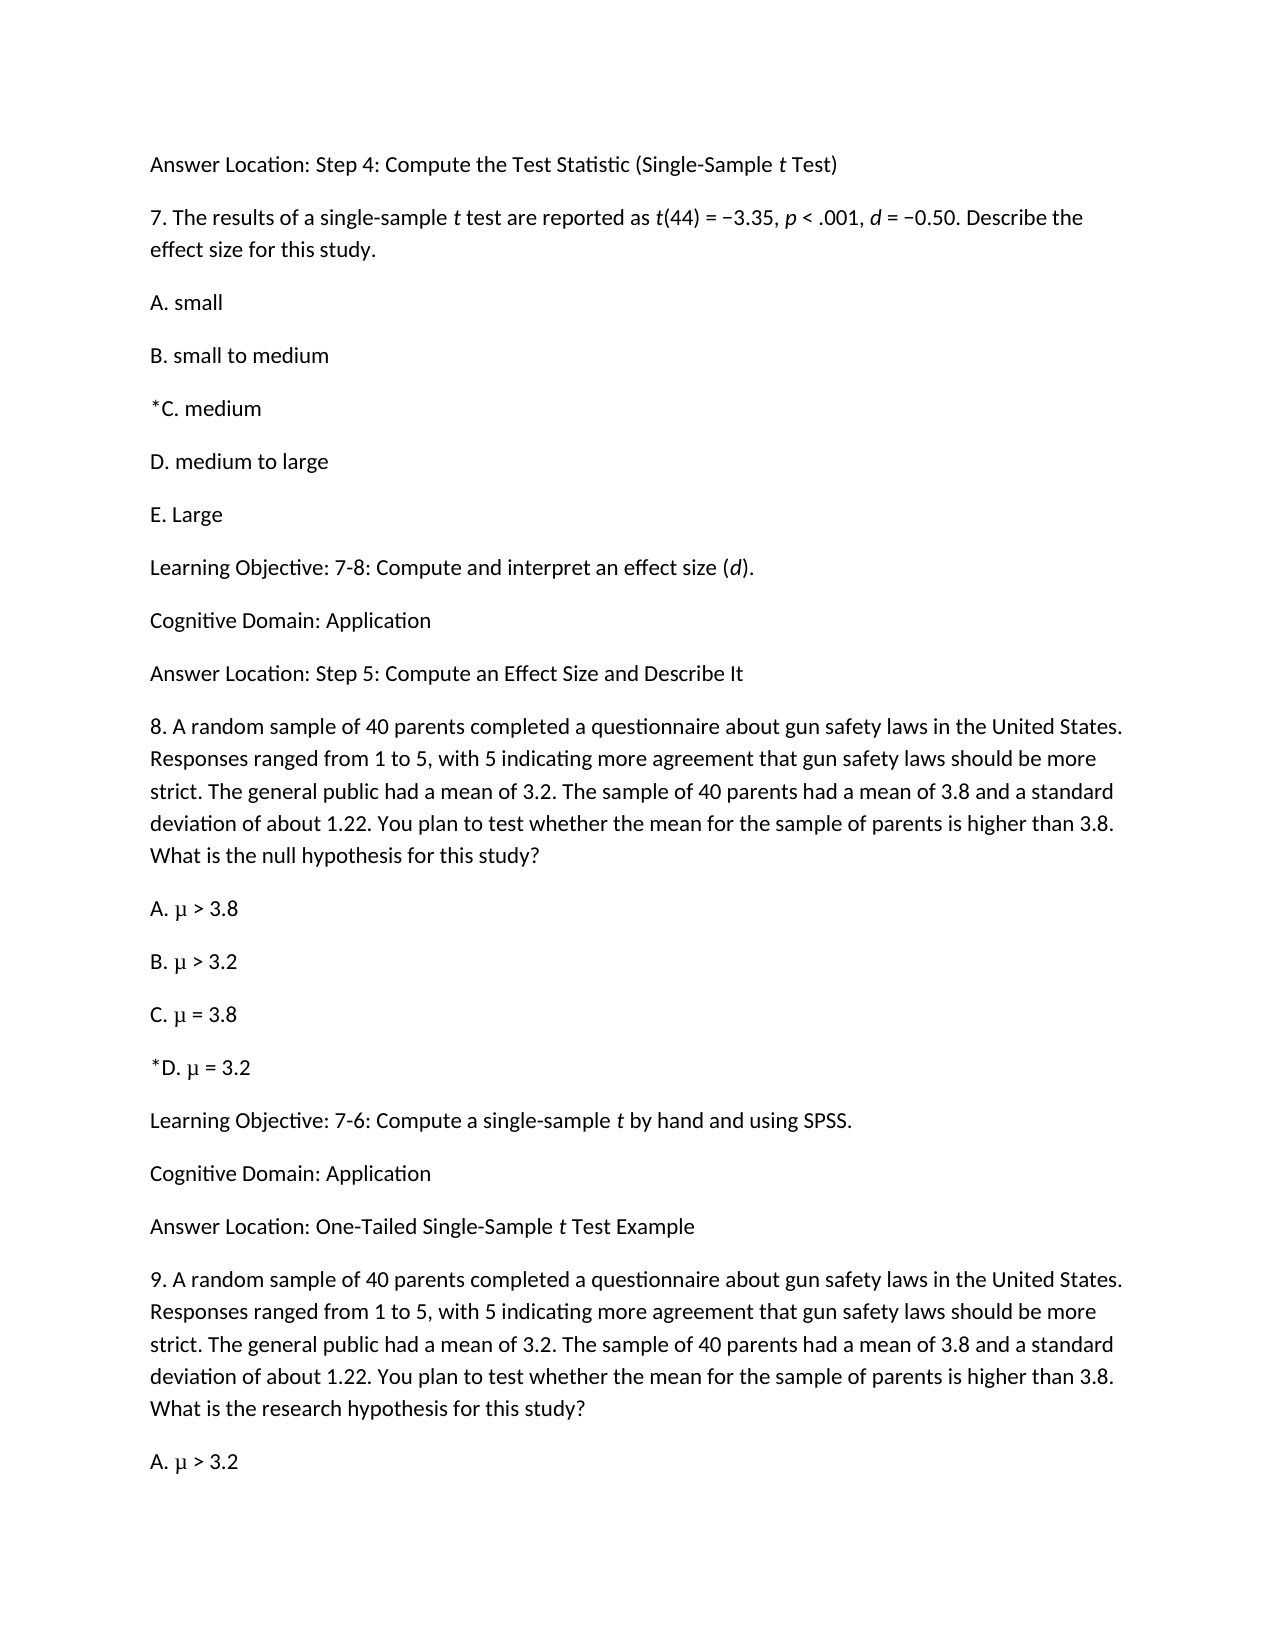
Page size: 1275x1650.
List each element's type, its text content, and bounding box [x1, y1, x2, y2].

text B. µ > 3.2 [150, 947, 1125, 975]
text Answer Location: Step 5: Compute an Effect Size and Describe It [150, 659, 1125, 687]
text Cognitive Domain: Application [150, 606, 1125, 634]
text *C. medium [150, 394, 1125, 422]
text C. µ = 3.8 [150, 1000, 1125, 1028]
text A. µ > 3.2 [150, 1447, 1125, 1475]
text Learning Objective: 7-8: Compute and interpret an effect size (d). [150, 553, 1125, 581]
text *D. µ = 3.2 [150, 1053, 1125, 1081]
text Learning Objective: 7-6: Compute a single-sample t by hand and using SPSS. [150, 1106, 1125, 1134]
text 9. A random sample of 40 parents completed a questionnaire about gun safety laws in the United States. Responses ranged from 1 to 5, with 5 indicating more agreement that gun safety laws should be more strict. The general public had a mean of 3.2. The sample of 40 parents had a mean of 3.8 and a standard deviation of about 1.22. You plan to test whether the mean for the sample of parents is higher than 3.8. What is the research hypothesis for this study? [150, 1265, 1125, 1422]
text A. µ > 3.8 [150, 894, 1125, 922]
text D. medium to large [150, 447, 1125, 475]
text A. small [150, 288, 1125, 316]
text Answer Location: One-Tailed Single-Sample t Test Example [150, 1212, 1125, 1240]
text 8. A random sample of 40 parents completed a questionnaire about gun safety laws in the United States. Responses ranged from 1 to 5, with 5 indicating more agreement that gun safety laws should be more strict. The general public had a mean of 3.2. The sample of 40 parents had a mean of 3.8 and a standard deviation of about 1.22. You plan to test whether the mean for the sample of parents is higher than 3.8. What is the null hypothesis for this study? [150, 712, 1125, 869]
text 7. The results of a single-sample t test are reported as t(44) = −3.35, p < .001, d = −0.50. Describe the effect size for this study. [150, 203, 1125, 263]
text Answer Location: Step 4: Compute the Test Statistic (Single-Sample t Test) [150, 150, 1125, 178]
text B. small to medium [150, 341, 1125, 369]
text Cognitive Domain: Application [150, 1159, 1125, 1187]
text E. Large [150, 500, 1125, 528]
